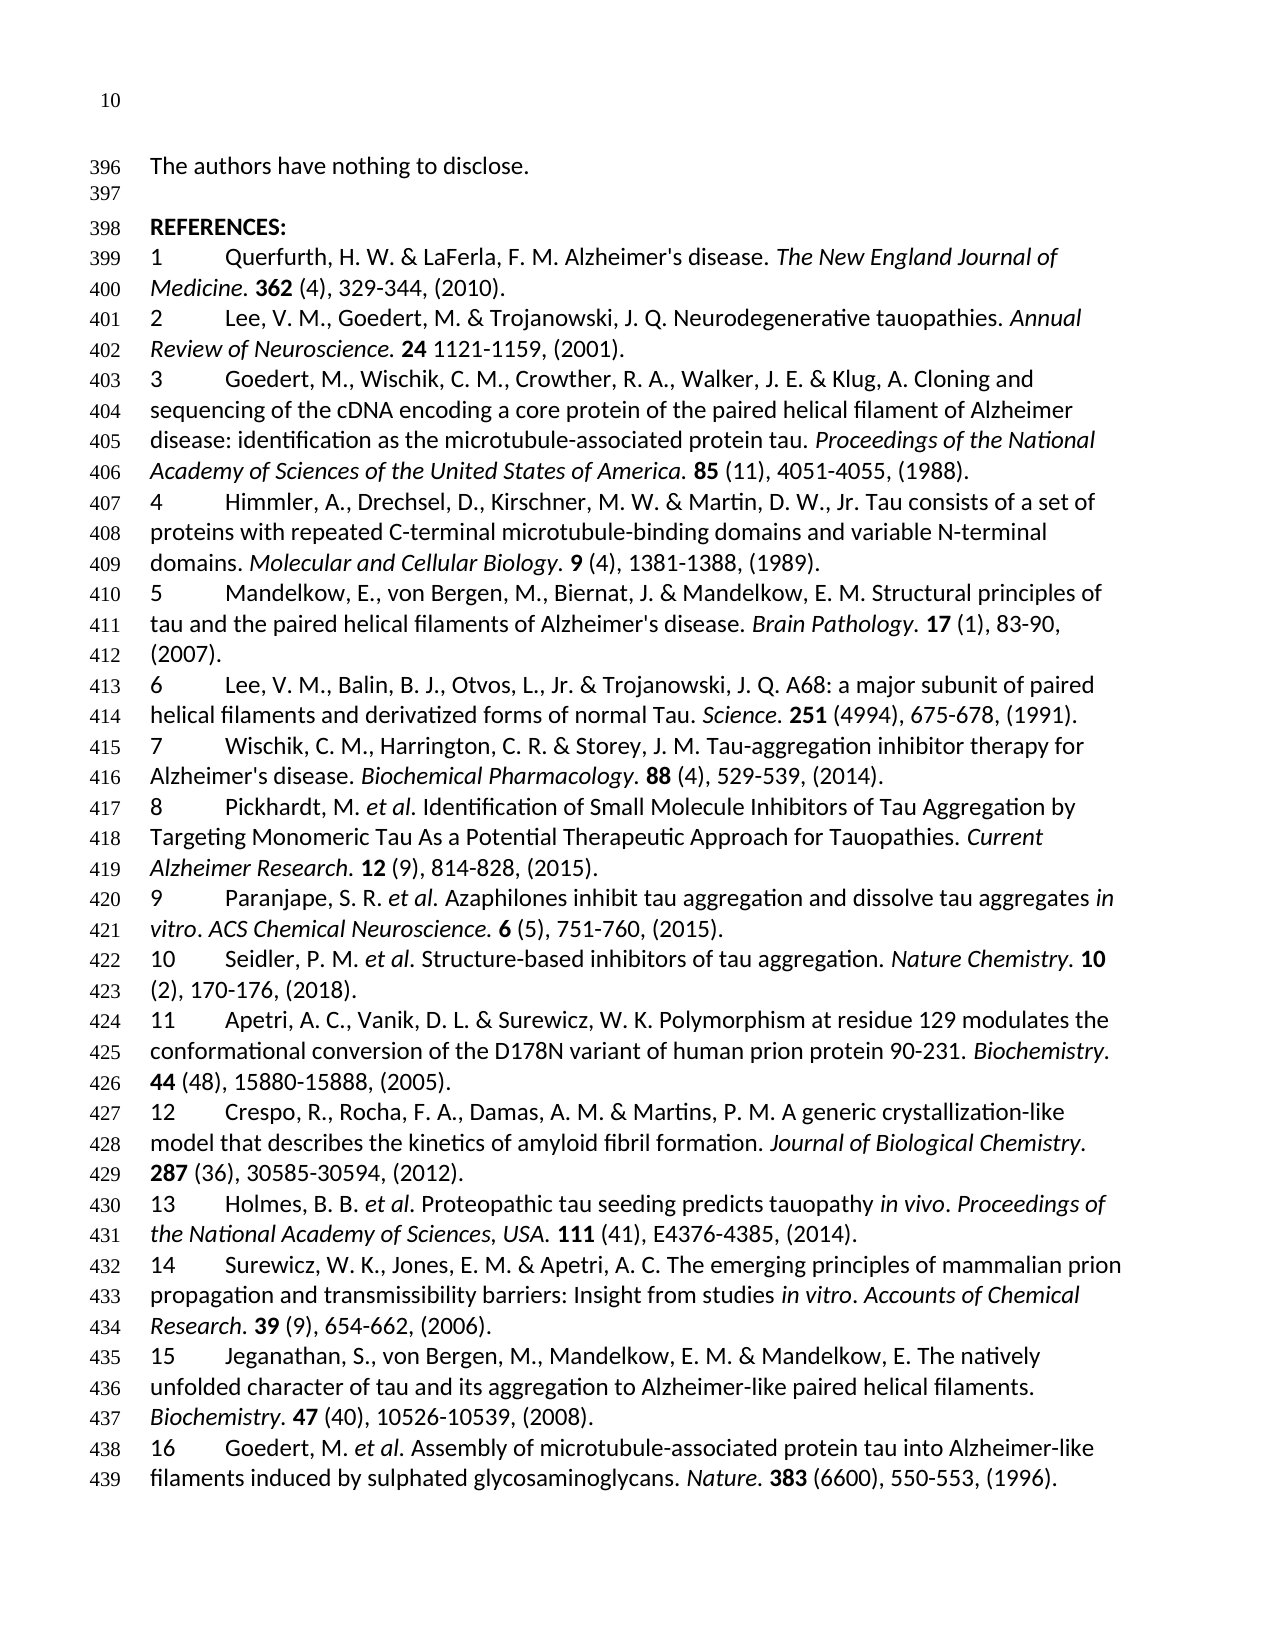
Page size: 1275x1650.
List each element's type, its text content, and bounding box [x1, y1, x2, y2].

text 3 Goedert, M., Wischik, C. M., Crowther, R. A., Walker, J. E. & Klug, A. Cloning and sequencing of the cDNA encoding a core protein of the paired helical filament of Alzheimer disease: identification as the microtubule-associated protein tau. Proceedings of the National Academy of Sciences of the United States of America. 85 (11), 4051-4055, (1988). [150, 364, 1125, 486]
text 15 Jeganathan, S., von Bergen, M., Mandelkow, E. M. & Mandelkow, E. The natively unfolded character of tau and its aggregation to Alzheimer-like paired helical filaments. Biochemistry. 47 (40), 10526-10539, (2008). [150, 1340, 1125, 1432]
text 6 Lee, V. M., Balin, B. J., Otvos, L., Jr. & Trojanowski, J. Q. A68: a major subunit of paired helical filaments and derivatized forms of normal Tau. Science. 251 (4994), 675-678, (1991). [150, 669, 1125, 730]
text 2 Lee, V. M., Goedert, M. & Trojanowski, J. Q. Neurodegenerative tauopathies. Annual Review of Neuroscience. 24 1121-1159, (2001). [150, 303, 1125, 364]
text 10 Seidler, P. M. et al. Structure-based inhibitors of tau aggregation. Nature Chemistry. 10 (2), 170-176, (2018). [150, 943, 1125, 1004]
text 12 Crespo, R., Rocha, F. A., Damas, A. M. & Martins, P. M. A generic crystallization-like model that describes the kinetics of amyloid fibril formation. Journal of Biological Chemistry. 287 (36), 30585-30594, (2012). [150, 1096, 1125, 1188]
text 13 Holmes, B. B. et al. Proteopathic tau seeding predicts tauopathy in vivo. Proceedings of the National Academy of Sciences, USA. 111 (41), E4376-4385, (2014). [150, 1188, 1125, 1249]
text 5 Mandelkow, E., von Bergen, M., Biernat, J. & Mandelkow, E. M. Structural principles of tau and the paired helical filaments of Alzheimer's disease. Brain Pathology. 17 (1), 83-90, (2007). [150, 577, 1125, 669]
text 11 Apetri, A. C., Vanik, D. L. & Surewicz, W. K. Polymorphism at residue 129 modulates the conformational conversion of the D178N variant of human prion protein 90-231. Biochemistry. 44 (48), 15880-15888, (2005). [150, 1004, 1125, 1096]
text 1 Querfurth, H. W. & LaFerla, F. M. Alzheimer's disease. The New England Journal of Medicine. 362 (4), 329-344, (2010). [150, 242, 1125, 303]
text 9 Paranjape, S. R. et al. Azaphilones inhibit tau aggregation and dissolve tau aggregates in vitro. ACS Chemical Neuroscience. 6 (5), 751-760, (2015). [150, 882, 1125, 943]
text REFERENCES: [150, 211, 1125, 242]
text 14 Surewicz, W. K., Jones, E. M. & Apetri, A. C. The emerging principles of mammalian prion propagation and transmissibility barriers: Insight from studies in vitro. Accounts of Chemical Research. 39 (9), 654-662, (2006). [150, 1249, 1125, 1340]
text 16 Goedert, M. et al. Assembly of microtubule-associated protein tau into Alzheimer-like filaments induced by sulphated glycosaminoglycans. Nature. 383 (6600), 550-553, (1996). [150, 1432, 1125, 1493]
text The authors have nothing to disclose. [150, 150, 1125, 181]
text 7 Wischik, C. M., Harrington, C. R. & Storey, J. M. Tau-aggregation inhibitor therapy for Alzheimer's disease. Biochemical Pharmacology. 88 (4), 529-539, (2014). [150, 730, 1125, 791]
text 4 Himmler, A., Drechsel, D., Kirschner, M. W. & Martin, D. W., Jr. Tau consists of a set of proteins with repeated C-terminal microtubule-binding domains and variable N-terminal domains. Molecular and Cellular Biology. 9 (4), 1381-1388, (1989). [150, 486, 1125, 577]
text 8 Pickhardt, M. et al. Identification of Small Molecule Inhibitors of Tau Aggregation by Targeting Monomeric Tau As a Potential Therapeutic Approach for Tauopathies. Current Alzheimer Research. 12 (9), 814-828, (2015). [150, 791, 1125, 882]
